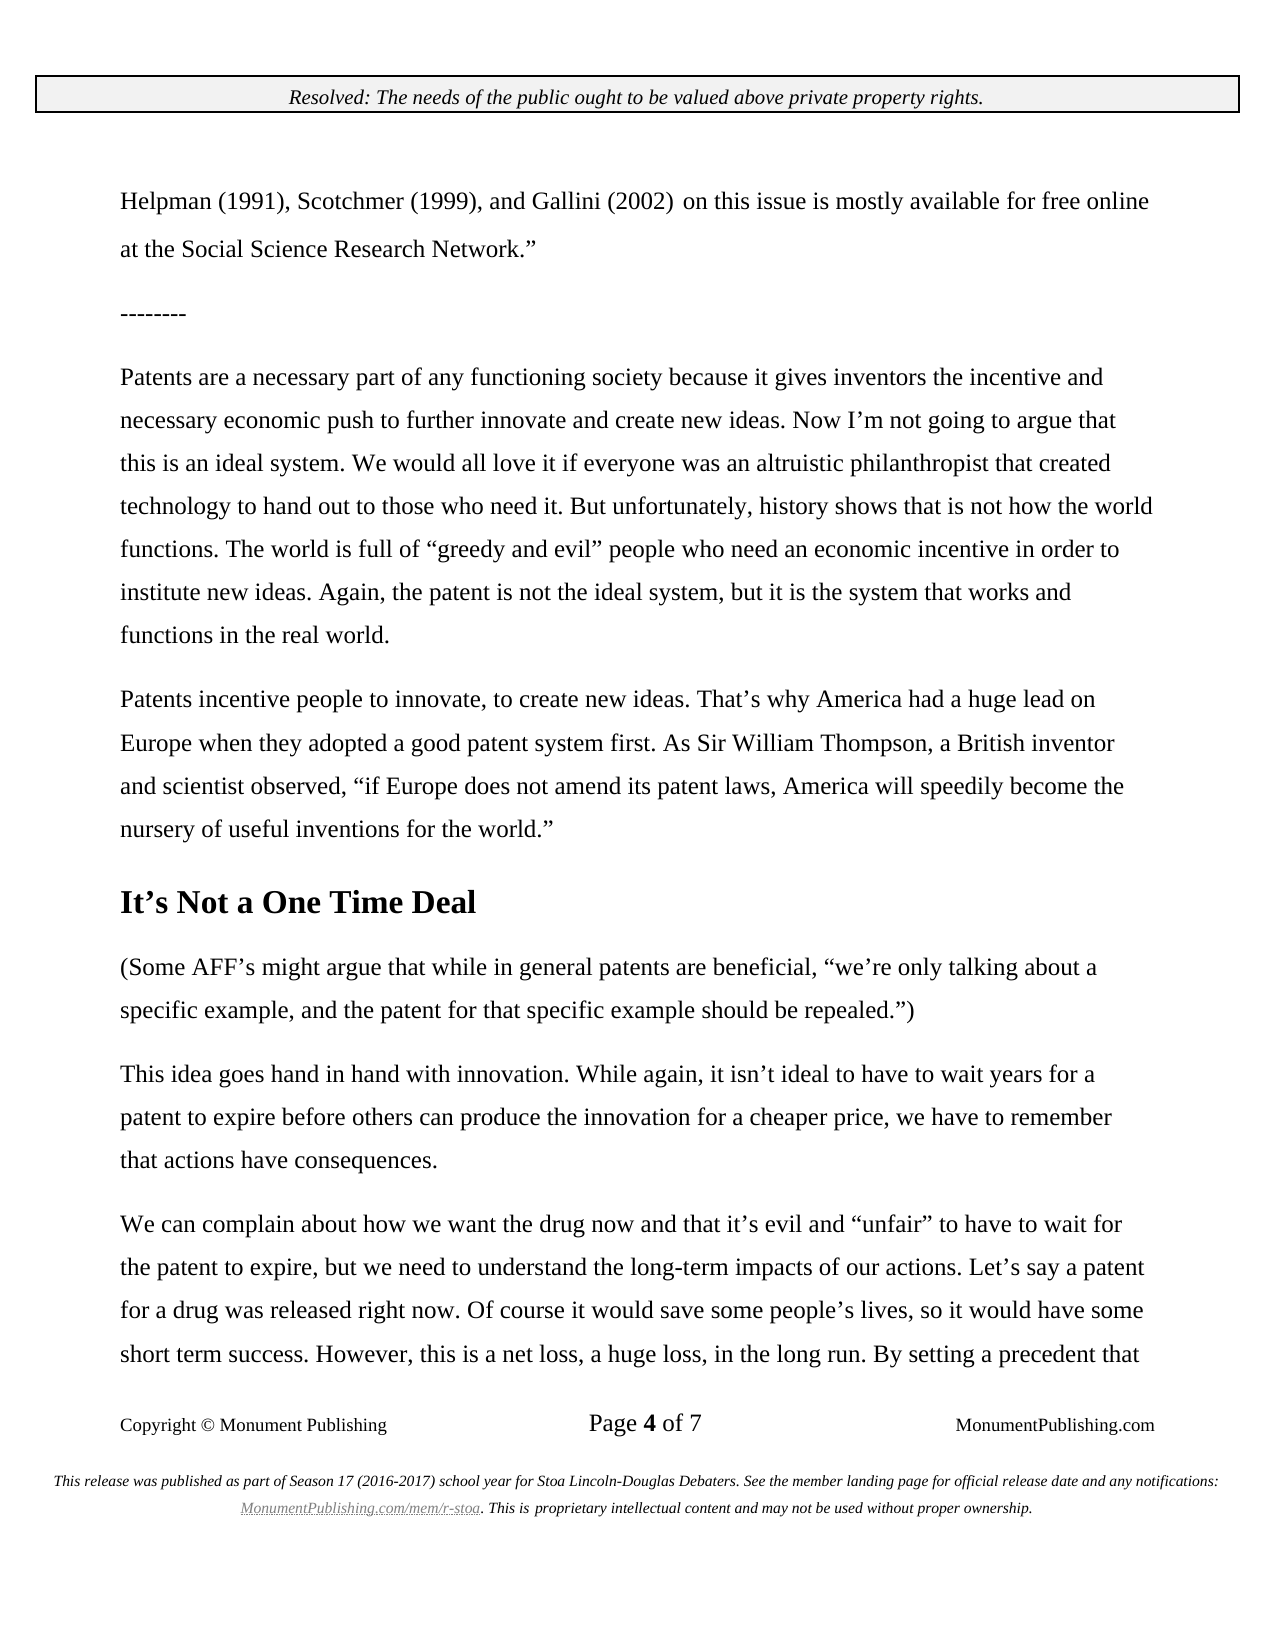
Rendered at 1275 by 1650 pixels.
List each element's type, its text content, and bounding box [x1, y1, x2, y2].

text (Some AFF’s might argue that while in general patents are beneficial, “we’re only talking about a specific example, and the patent for that specific example should be repealed.”) [120, 952, 1155, 1024]
text Patents incentive people to innovate, to create new ideas. That’s why America had a huge lead on Europe when they adopted a good patent system first. As Sir William Thompson, a British inventor and scientist observed, “if Europe does not amend its patent laws, America will speedily become the nursery of useful inventions for the world.” [120, 684, 1155, 843]
text -------- [120, 298, 1155, 327]
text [120, 1209, 1155, 1367]
text This idea goes hand in hand with innovation. While again, it isn’t ideal to have to wait years for a patent to expire before others can produce the innovation for a cheaper price, we have to remember that actions have consequences. [120, 1059, 1155, 1174]
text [120, 174, 1155, 263]
subtitle It’s Not a One Time Deal [120, 882, 1155, 920]
text Patents are a necessary part of any functioning society because it gives inventors the incentive and necessary economic push to further innovate and create new ideas. Now I’m not going to argue that this is an ideal system. We would all love it if everyone was an altruistic philanthropist that created technology to hand out to those who need it. But unfortunately, history shows that is not how the world functions. The world is full of “greedy and evil” people who need an economic incentive in order to institute new ideas. Again, the patent is not the ideal system, but it is the system that works and functions in the real world. [120, 362, 1155, 649]
